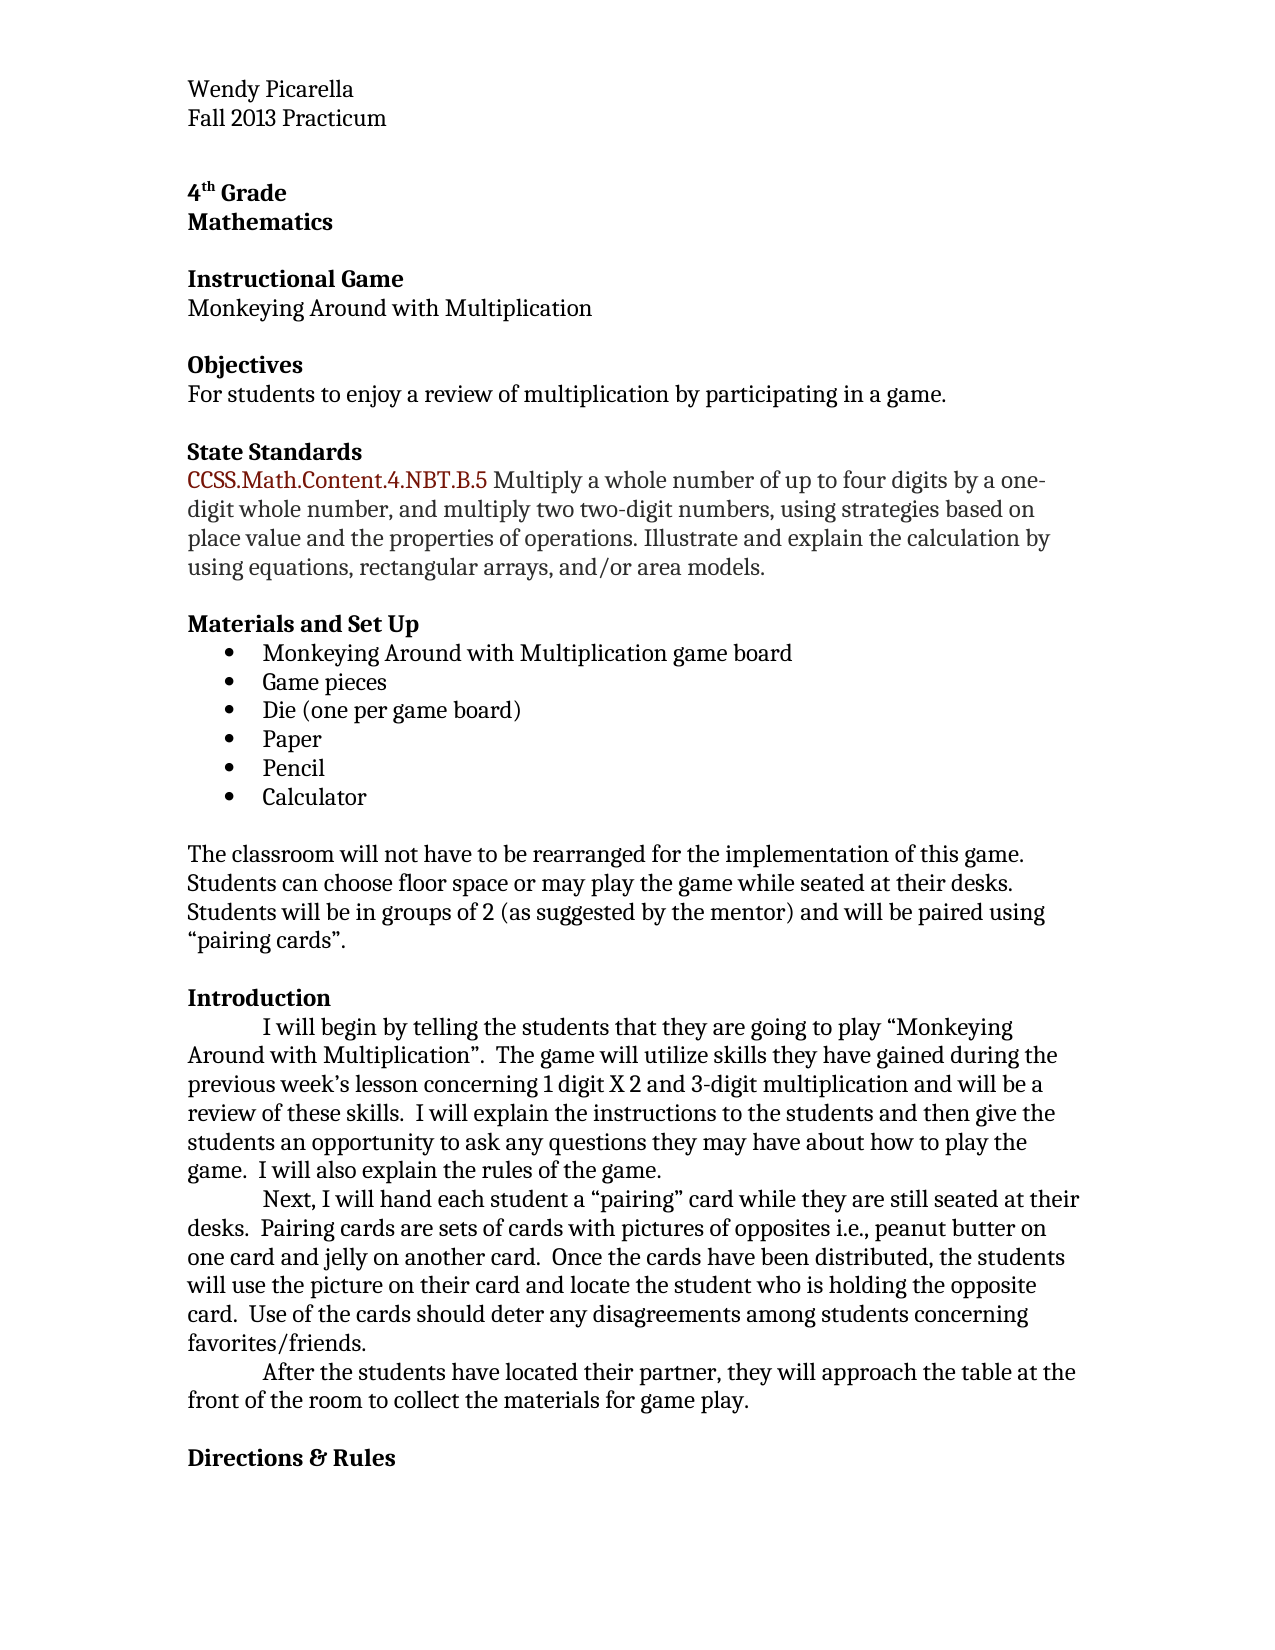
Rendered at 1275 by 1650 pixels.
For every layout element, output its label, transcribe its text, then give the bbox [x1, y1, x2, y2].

text Directions & Rules [187, 1444, 1087, 1472]
text Materials and Set Up [187, 610, 1087, 639]
text Instructional Game [187, 265, 1087, 294]
list Pencil [225, 754, 1087, 782]
list Monkeying Around with Multiplication game board [225, 639, 1087, 667]
text Introduction [187, 984, 1087, 1012]
text After the students have located their partner, they will approach the table at the front of the room to collect the materials for game play. [187, 1357, 1087, 1415]
text The classroom will not have to be rearranged for the implementation of this game. Students can choose floor space or may play the game while seated at their desks. [187, 840, 1087, 897]
list Calculator [225, 782, 1087, 811]
list Paper [225, 725, 1087, 754]
text CCSS.Math.Content.4.NBT.B.5 Multiply a whole number of up to four digits by a one-digit whole number, and multiply two two-digit numbers, using strategies based on place value and the properties of operations. Illustrate and explain the calculation by using equations, rectangular arrays, and/or area models. [187, 466, 1087, 581]
text 4th Grade [187, 179, 1087, 207]
text Objectives [187, 351, 1087, 380]
text I will begin by telling the students that they are going to play “Monkeying Around with Multiplication”. The game will utilize skills they have gained during the previous week’s lesson concerning 1 digit X 2 and 3-digit multiplication and will be a review of these skills. I will explain the instructions to the students and then give the students an opportunity to ask any questions they may have about how to play the game. I will also explain the rules of the game. [187, 1012, 1087, 1185]
text For students to enjoy a review of multiplication by participating in a game. [187, 380, 1087, 409]
text State Standards [187, 437, 1087, 466]
text Monkeying Around with Multiplication [187, 294, 1087, 322]
list Game pieces [225, 667, 1087, 696]
list Die (one per game board) [225, 696, 1087, 725]
text Students will be in groups of 2 (as suggested by the mentor) and will be paired using “pairing cards”. [187, 897, 1087, 955]
text Mathematics [187, 207, 1087, 236]
text Next, I will hand each student a “pairing” card while they are still seated at their desks. Pairing cards are sets of cards with pictures of opposites i.e., peanut butter on one card and jelly on another card. Once the cards have been distributed, the students will use the picture on their card and locate the student who is holding the opposite card. Use of the cards should deter any disagreements among students concerning favorites/friends. [187, 1185, 1087, 1357]
